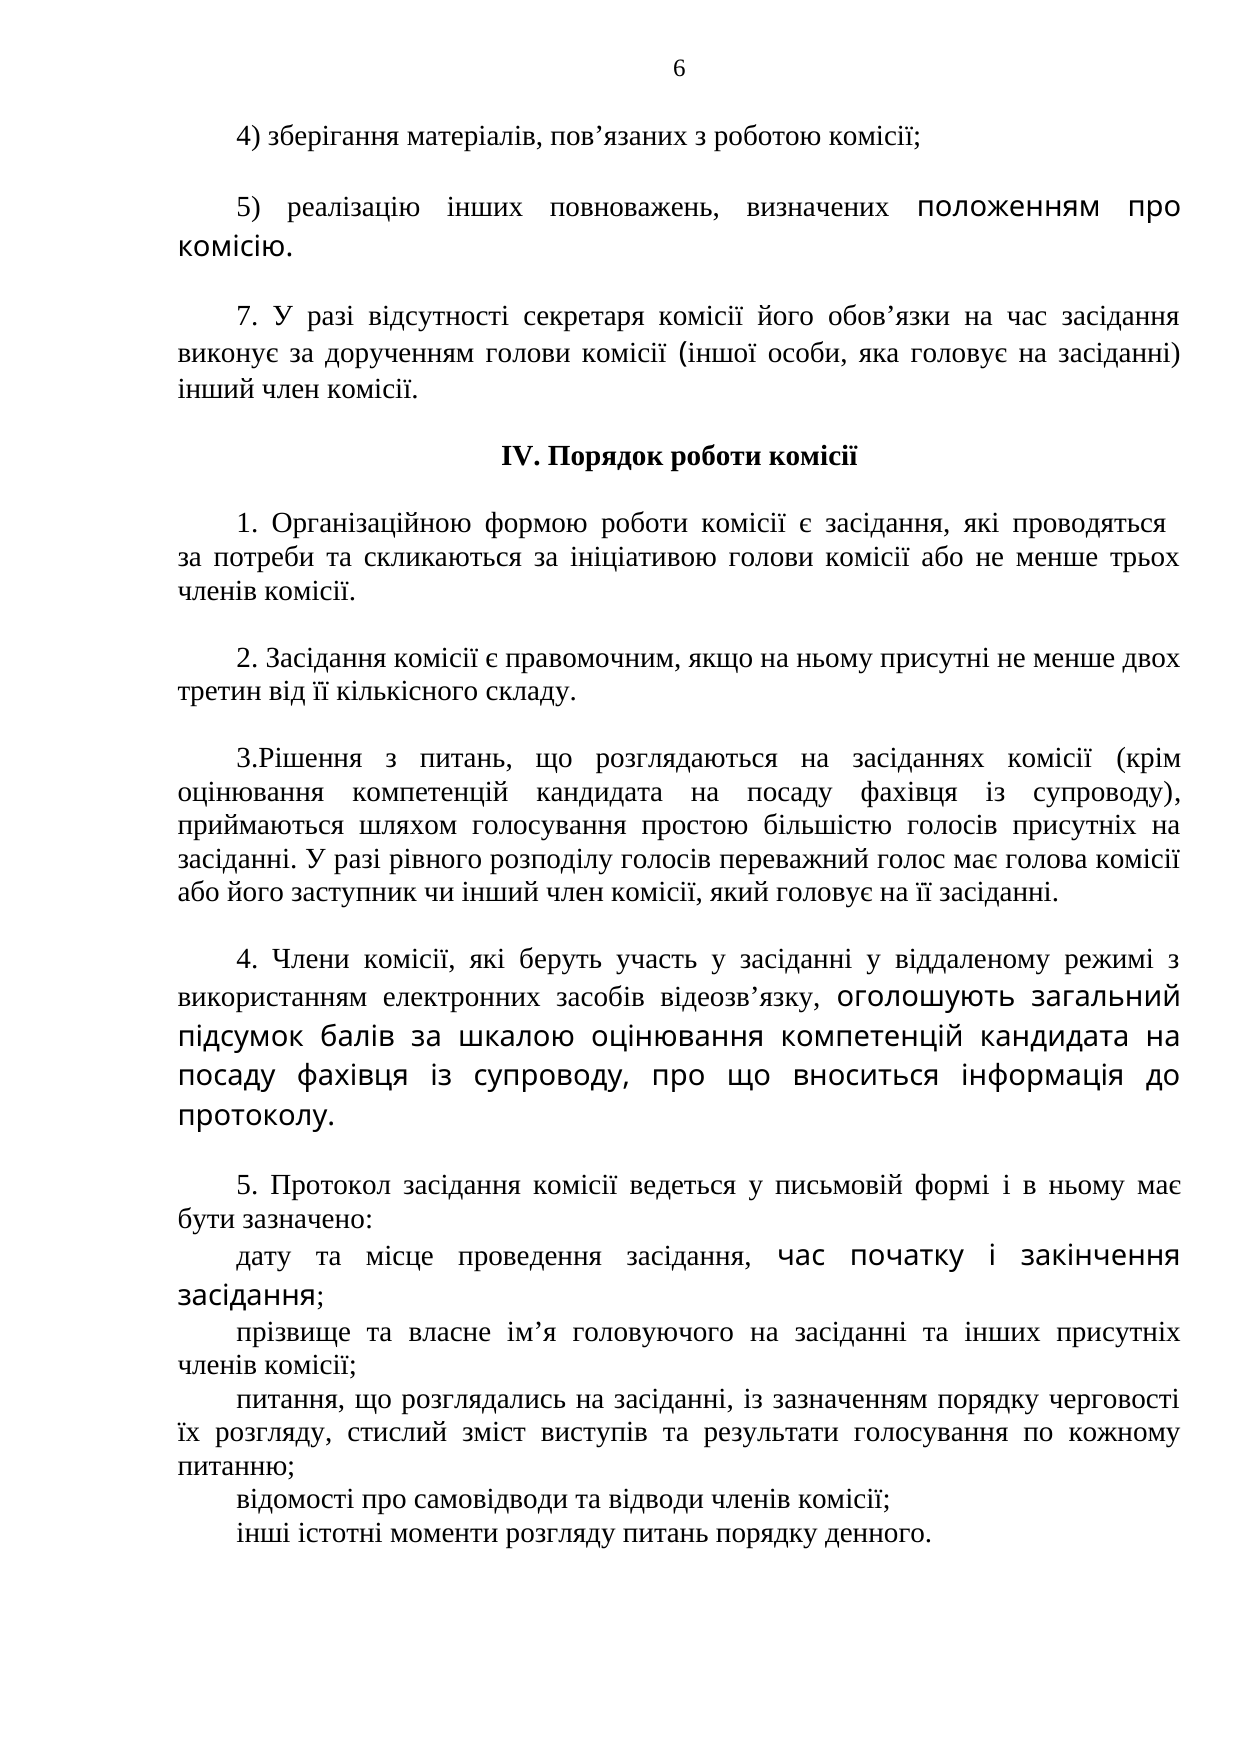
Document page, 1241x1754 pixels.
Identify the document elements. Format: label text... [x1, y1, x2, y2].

text 1. Організаційною формою роботи комісії є засідання, які проводяться за потреби та скликаються за ініціативою голови комісії або не менше трьох членів комісії. [177, 506, 1181, 606]
text 5. Протокол засідання комісії ведеться у письмовій формі і в ньому має бути зазначено: [177, 1167, 1181, 1234]
text 7. У разі відсутності секретаря комісії його обов’язки на час засідання виконує за дорученням голови комісії (іншої особи, яка головує на засіданні) інший член комісії. [177, 298, 1181, 405]
text дату та місце проведення засідання, час початку і закінчення засідання; [177, 1234, 1181, 1314]
text питання, що розглядались на засіданні, із зазначенням порядку черговості їх розгляду, стислий зміст виступів та результати голосування по кожному питанню; [177, 1381, 1181, 1482]
text 2. Засідання комісії є правомочним, якщо на ньому присутні не менше двох третин від її кількісного складу. [177, 640, 1181, 707]
text відомості про самовідводи та відводи членів комісії; [177, 1482, 1181, 1515]
text 3.Рішення з питань, що розглядаються на засіданнях комісії (крім оцінювання компетенцій кандидата на посаду фахівця із супроводу), приймаються шляхом голосування простою більшістю голосів присутніх на засіданні. У разі рівного розподілу голосів переважний голос має голова комісії або його заступник чи інший член комісії, який головує на її засіданні. [177, 740, 1181, 908]
text 5) реалізацію інших повноважень, визначених положенням про комісію. [177, 185, 1181, 264]
text 4. Члени комісії, які беруть участь у засіданні у віддаленому режимі з використанням електронних засобів відеозв’язку, оголошують загальний підсумок балів за шкалою оцінювання компетенцій кандидата на посаду фахівця із супроводу, про що вноситься інформація до протоколу. [177, 942, 1181, 1134]
text IV. Порядок роботи комісії [177, 438, 1181, 472]
text прізвище та власне ім’я головуючого на засіданні та інших присутніх членів комісії; [177, 1314, 1181, 1381]
text 4) зберігання матеріалів, пов’язаних з роботою комісії; [177, 118, 1181, 152]
text інші істотні моменти розгляду питань порядку денного. [177, 1515, 1181, 1549]
